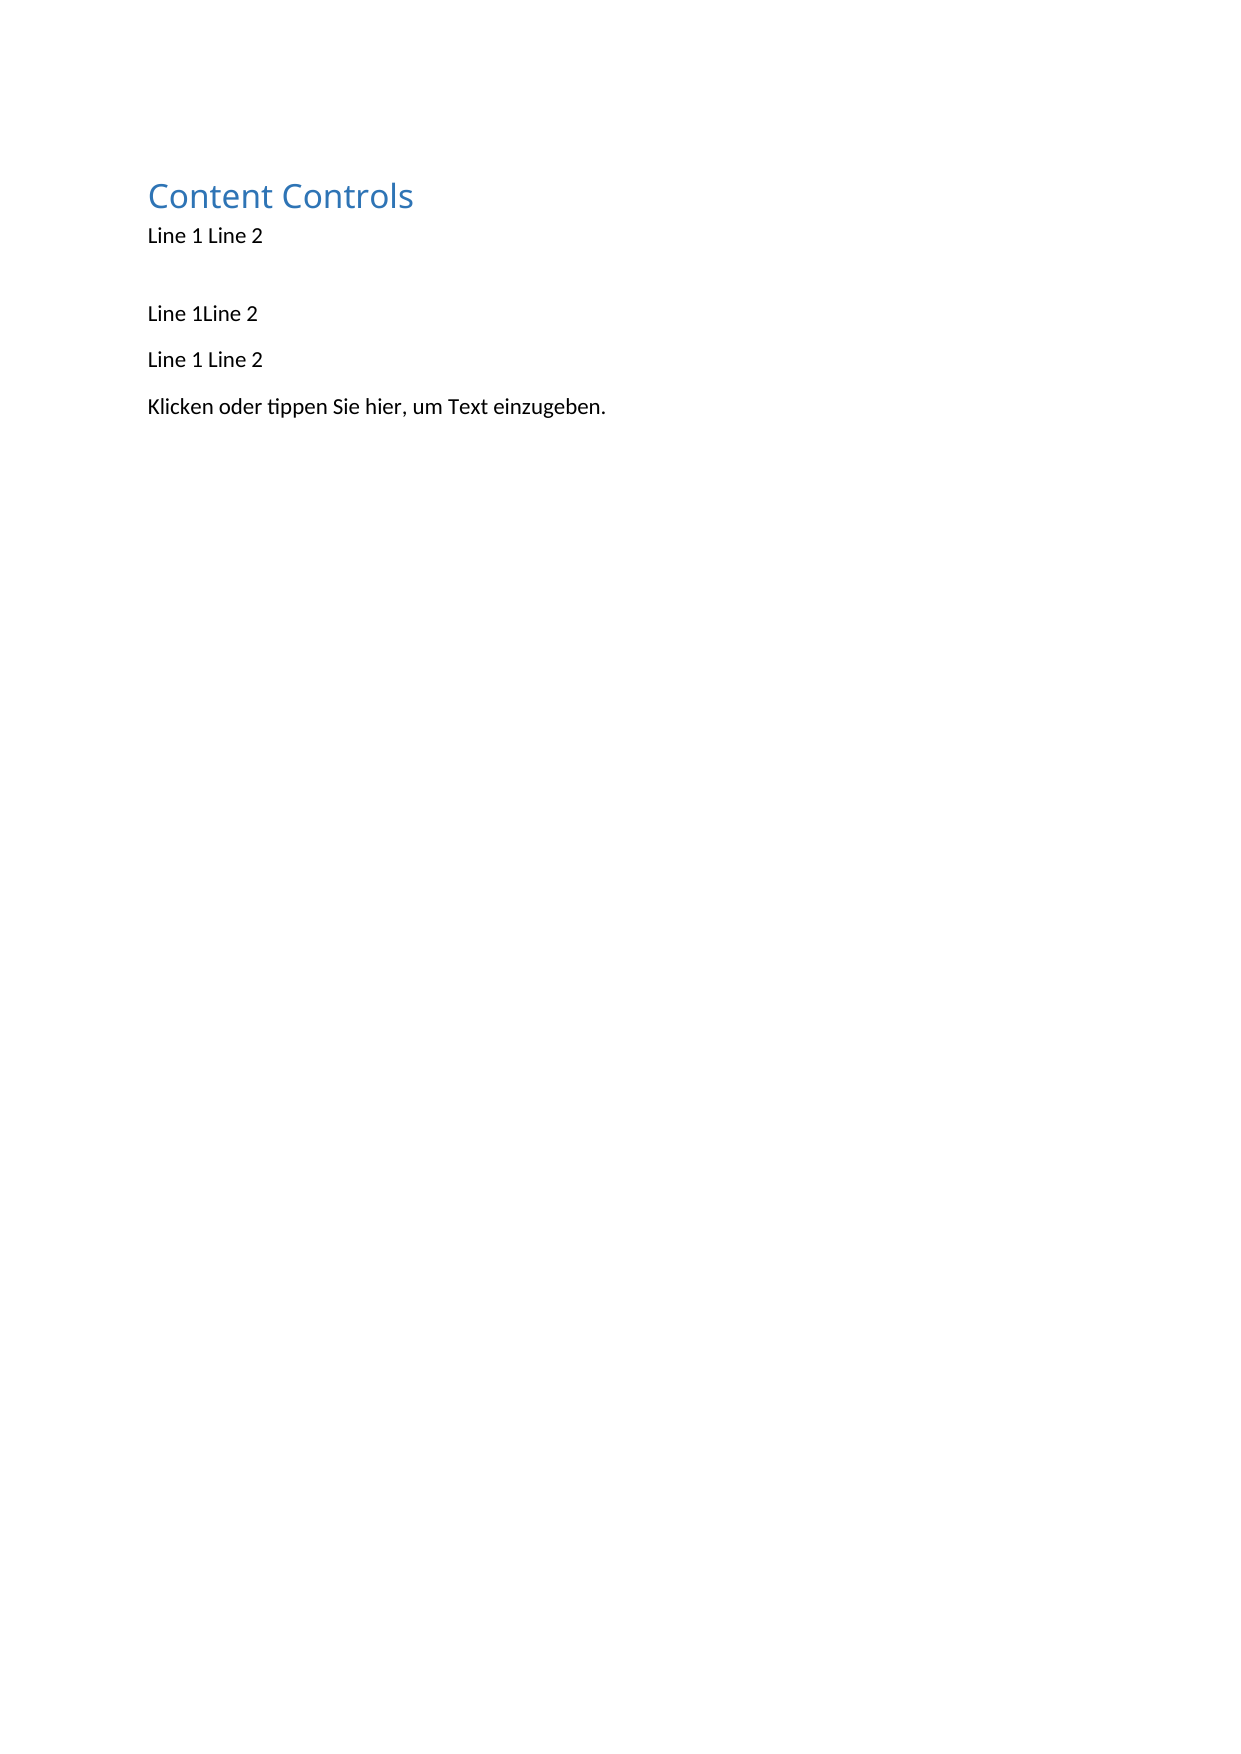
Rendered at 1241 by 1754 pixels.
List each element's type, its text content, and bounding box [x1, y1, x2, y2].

subtitle Content Controls [148, 173, 1093, 218]
